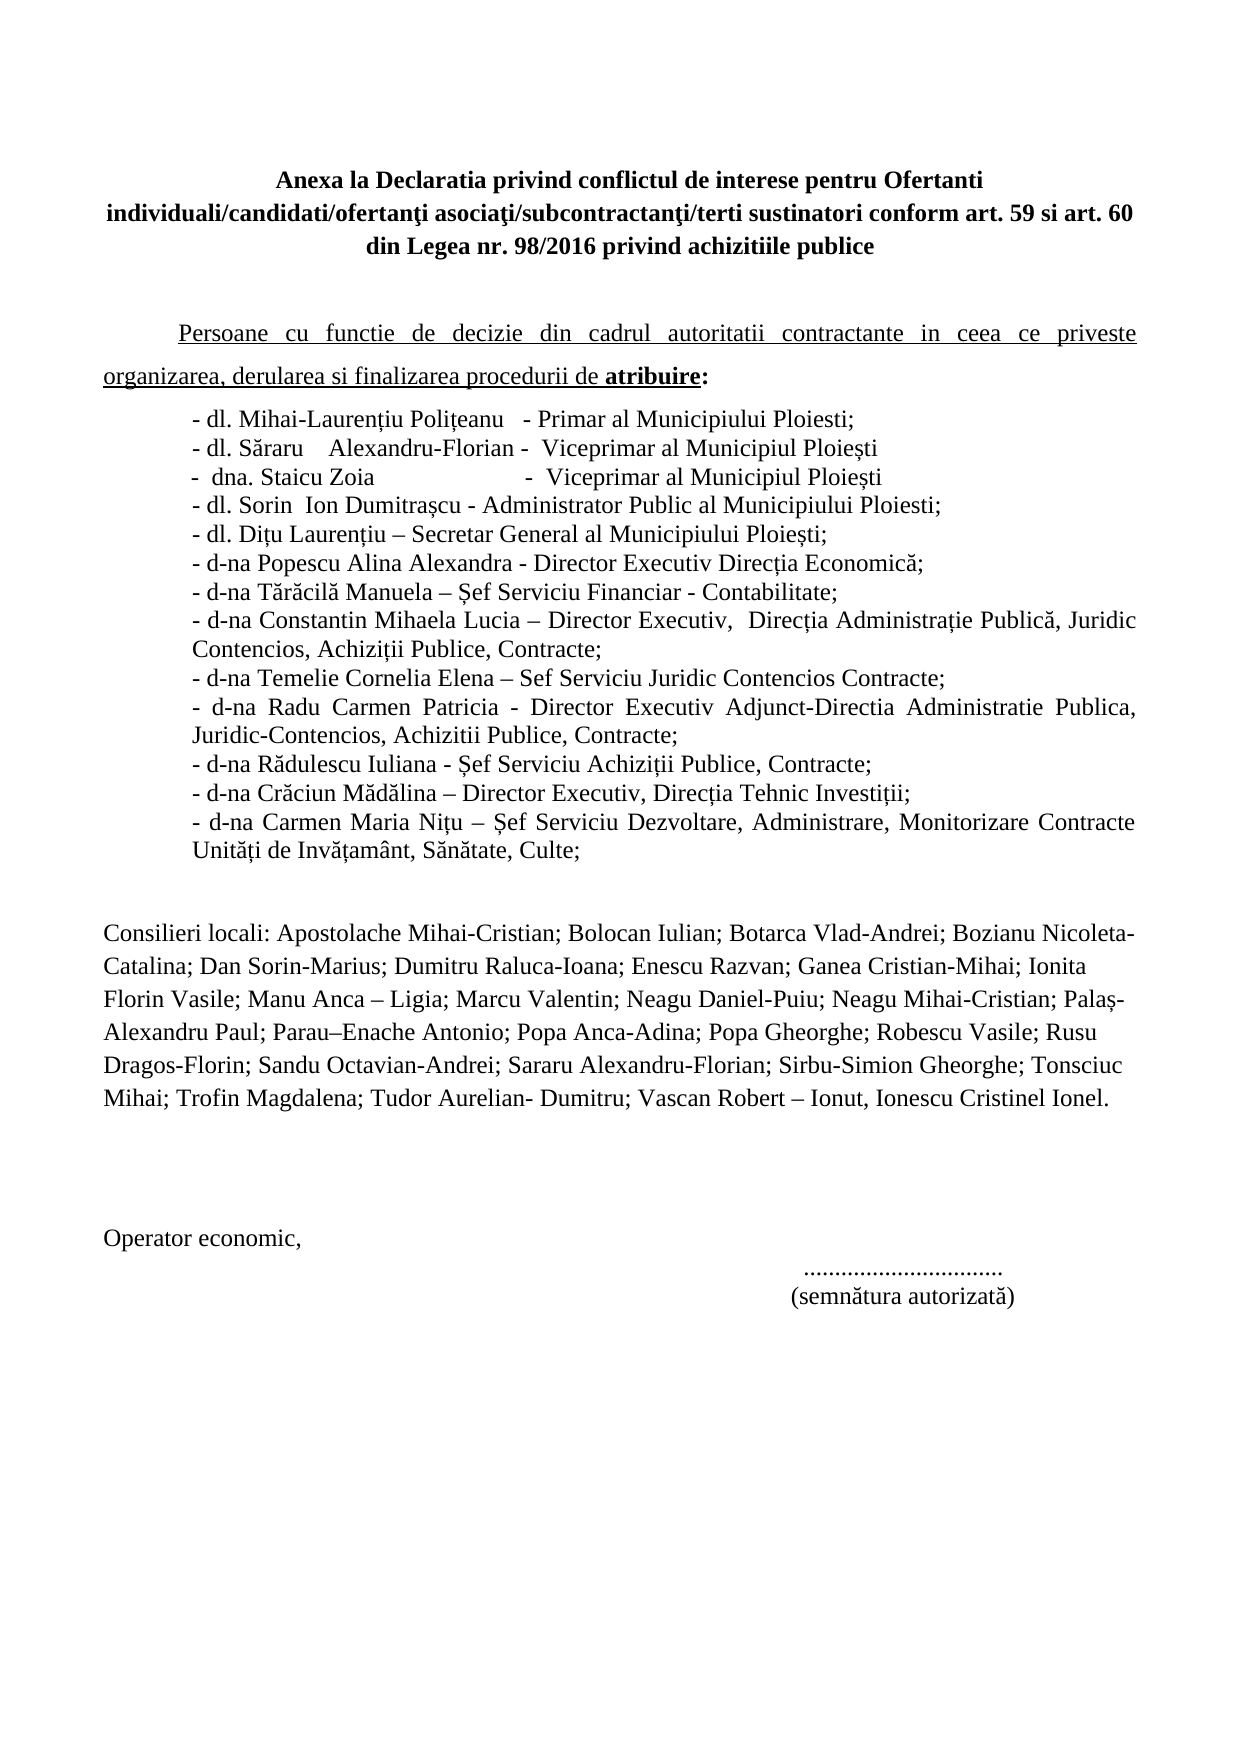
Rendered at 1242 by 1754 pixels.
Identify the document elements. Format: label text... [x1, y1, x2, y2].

text - d-na Constantin Mihaela Lucia – Director Executiv, Direcția Administrație Publică, Juridic Contencios, Achiziții Publice, Contracte; [192, 606, 1137, 663]
text - dl. Mihai-Laurențiu Polițeanu - Primar al Municipiului Ploiesti; [192, 404, 1137, 433]
text ................................ [103, 1252, 1137, 1281]
text Persoane cu functie de decizie din cadrul autoritatii contractante in ceea ce priveste organizarea, derularea si finalizarea procedurii de atribuire: [103, 318, 1137, 390]
text - d-na Crăciun Mădălina – Director Executiv, Direcția Tehnic Investiții; [192, 778, 1137, 807]
text - dl. Sorin Ion Dumitrașcu - Administrator Public al Municipiului Ploiesti; [192, 491, 1137, 519]
text - dl. Săraru Alexandru-Florian - Viceprimar al Municipiul Ploiești [192, 433, 1137, 462]
text - d-na Rădulescu Iuliana - Șef Serviciu Achiziții Publice, Contracte; [192, 749, 1137, 778]
text - dna. Staicu Zoia - Viceprimar al Municipiul Ploiești [103, 462, 1137, 491]
text - d-na Popescu Alina Alexandra - Director Executiv Direcția Economică; [192, 548, 1137, 577]
text (semnătura autorizată) [103, 1281, 1137, 1309]
text - dl. Dițu Laurențiu – Secretar General al Municipiului Ploiești; [192, 519, 1137, 548]
text Anexa la Declaratia privind conflictul de interese pentru Ofertanti individuali/candidati/ofertanţi asociaţi/subcontractanţi/terti sustinatori conform art. 59 si art. 60 din Legea nr. 98/2016 privind achizitiile publice [103, 165, 1137, 260]
text - d-na Tărăcilă Manuela – Șef Serviciu Financiar - Contabilitate; [192, 577, 1137, 606]
text - d-na Carmen Maria Nițu – Șef Serviciu Dezvoltare, Administrare, Monitorizare Contracte Unități de Invățamânt, Sănătate, Culte; [192, 807, 1137, 864]
text Operator economic, [103, 1223, 1137, 1252]
text Consilieri locali: Apostolache Mihai-Cristian; Bolocan Iulian; Botarca Vlad-Andrei; Bozianu Nicoleta-Catalina; Dan Sorin-Marius; Dumitru Raluca-Ioana; Enescu Razvan; Ganea Cristian-Mihai; Ionita Florin Vasile; Manu Anca – Ligia; Marcu Valentin; Neagu Daniel-Puiu; Neagu Mihai-Cristian; Palaș-Alexandru Paul; Parau–Enache Antonio; Popa Anca-Adina; Popa Gheorghe; Robescu Vasile; Rusu Dragos-Florin; Sandu Octavian-Andrei; Sararu Alexandru-Florian; Sirbu-Simion Gheorghe; Tonsciuc Mihai; Trofin Magdalena; Tudor Aurelian- Dumitru; Vascan Robert – Ionut, Ionescu Cristinel Ionel. [103, 918, 1137, 1112]
text - d-na Radu Carmen Patricia - Director Executiv Adjunct-Directia Administratie Publica, Juridic-Contencios, Achizitii Publice, Contracte; [192, 692, 1137, 749]
text - d-na Temelie Cornelia Elena – Sef Serviciu Juridic Contencios Contracte; [192, 663, 1137, 692]
